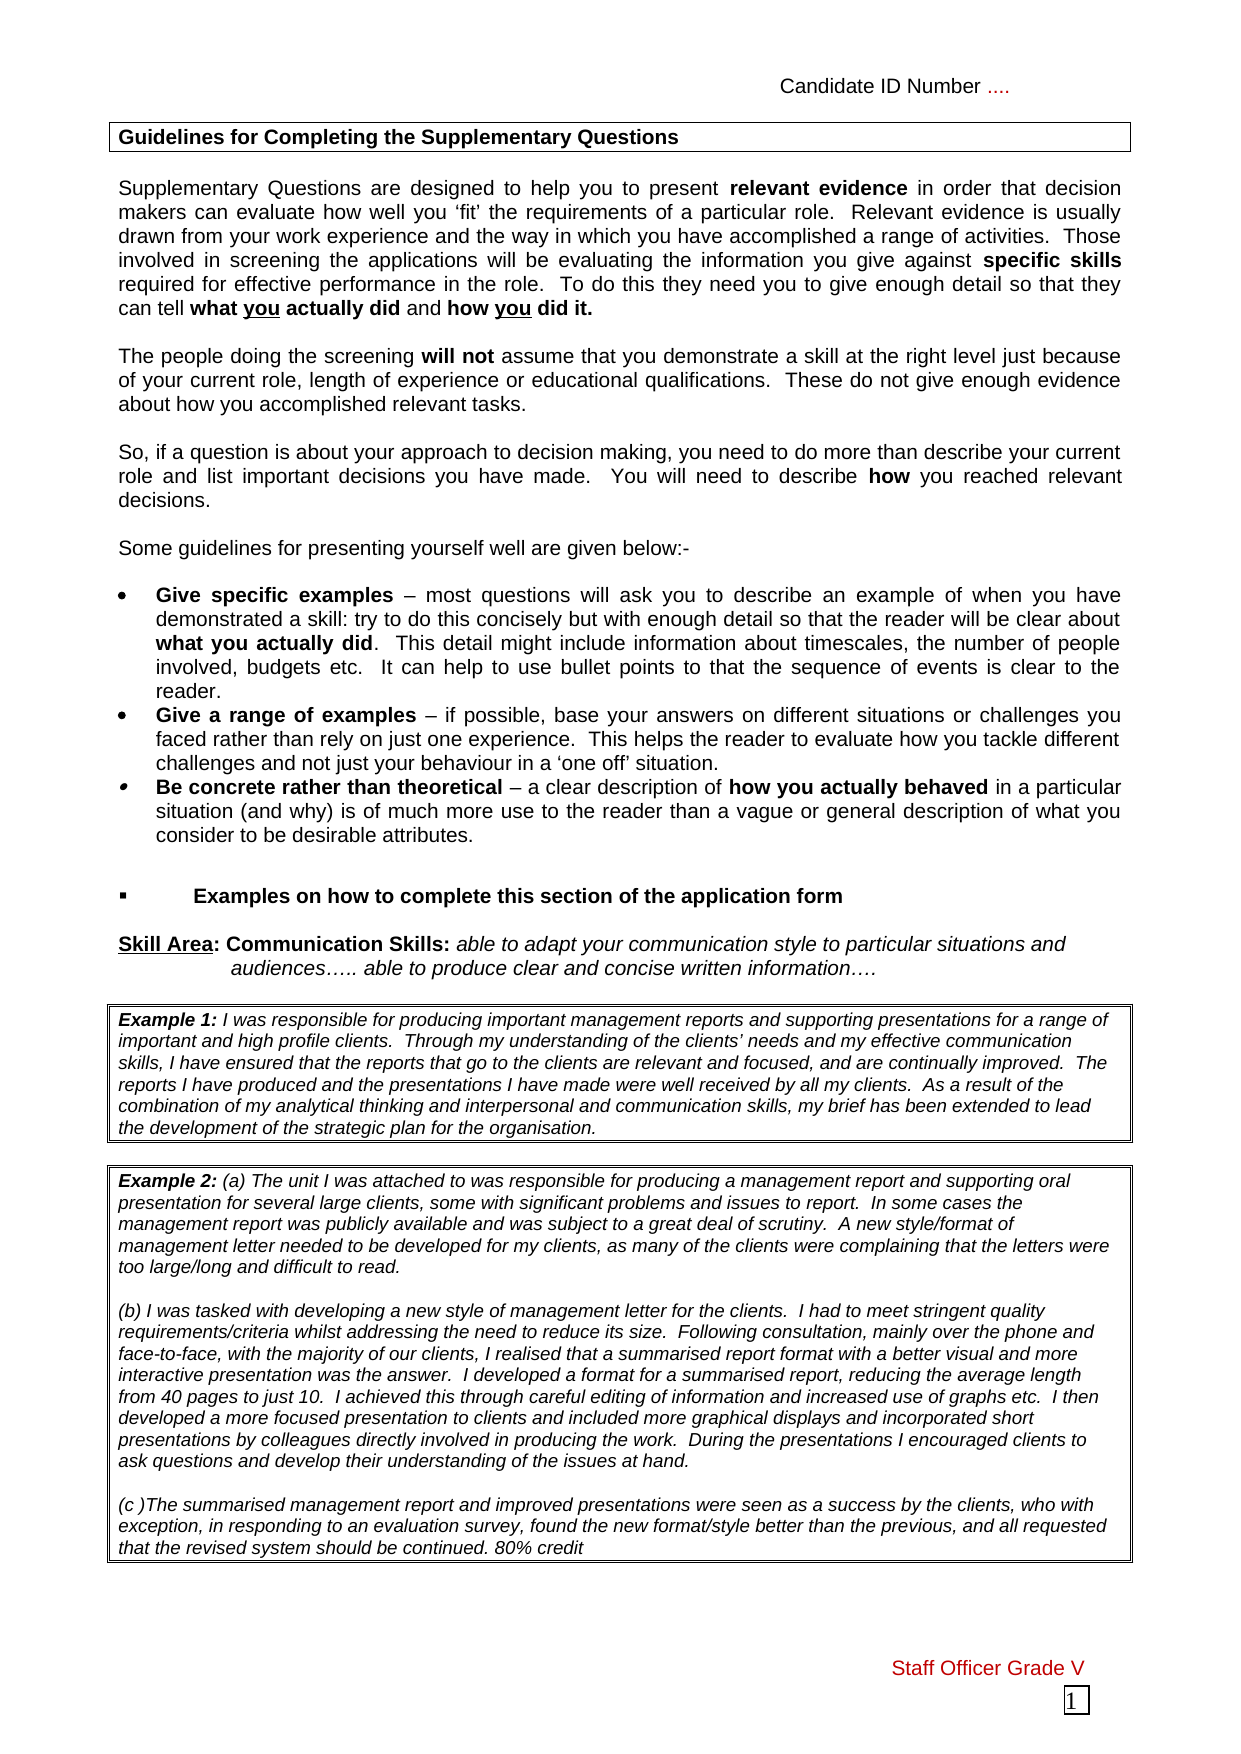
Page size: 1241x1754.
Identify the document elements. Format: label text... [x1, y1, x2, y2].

list Be concrete rather than theoretical – a clear description of how you actually behaved in a particular situation (and why) is of much more use to the reader than a vague or general description of what you consider to be desirable attributes. [118, 775, 1122, 847]
text Some guidelines for presenting yourself well are given below:- [118, 535, 1122, 559]
list Give a range of examples – if possible, base your answers on different situations or challenges you faced rather than rely on just one experience. This helps the reader to evaluate how you tackle different challenges and not just your behaviour in a ‘one off’ situation. [118, 703, 1122, 775]
text (c )The summarised management report and improved presentations were seen as a success by the clients, who with exception, in responding to an evaluation survey, found the new format/style better than the previous, and all requested that the revised system should be continued. 80% credit [110, 1488, 1130, 1560]
subtitle Guidelines for Completing the Supplementary Questions [110, 123, 1130, 151]
subtitle Examples on how to complete this section of the application form [118, 883, 1096, 908]
text So, if a question is about your approach to decision making, you need to do more than describe your current role and list important decisions you have made. You will need to describe how you reached relevant decisions. [118, 439, 1122, 511]
text Supplementary Questions are designed to help you to present relevant evidence in order that decision makers can evaluate how well you ‘fit’ the requirements of a particular role. Relevant evidence is usually drawn from your work experience and the way in which you have accomplished a range of activities. Those involved in screening the applications will be evaluating the information you give against specific skills required for effective performance in the role. To do this they need you to give enough detail so that they can tell what you actually did and how you did it. [118, 176, 1122, 320]
text Example 1: I was responsible for producing important management reports and supporting presentations for a range of important and high profile clients. Through my understanding of the clients’ needs and my effective communication skills, I have ensured that the reports that go to the clients are relevant and focused, and are continually improved. The reports I have produced and the presentations I have made were well received by all my clients. As a result of the combination of my analytical thinking and interpersonal and communication skills, my brief has been extended to lead the development of the strategic plan for the organisation. [110, 1007, 1130, 1140]
text Example 2: (a) The unit I was attached to was responsible for producing a management report and supporting oral presentation for several large clients, some with significant problems and issues to report. In some cases the management report was publicly available and was subject to a great deal of scrutiny. A new style/format of management letter needed to be developed for my clients, as many of the clients were complaining that the letters were too large/long and difficult to read. [110, 1168, 1130, 1278]
text Skill Area: Communication Skills: able to adapt your communication style to particular situations and audiences….. able to produce clear and concise written information…. [118, 932, 1096, 979]
text (b) I was tasked with developing a new style of management letter for the clients. I had to meet stringent quality requirements/criteria whilst addressing the need to reduce its size. Following consultation, mainly over the phone and face-to-face, with the majority of our clients, I realised that a summarised report format with a better visual and more interactive presentation was the answer. I developed a format for a summarised report, reducing the average length from 40 pages to just 10. I achieved this through careful editing of information and increased use of graphs etc. I then developed a more focused presentation to clients and included more graphical displays and incorporated short presentations by colleagues directly involved in producing the work. During the presentations I encouraged clients to ask questions and develop their understanding of the issues at hand. [118, 1299, 1122, 1472]
list Give specific examples – most questions will ask you to describe an example of when you have demonstrated a skill: try to do this concisely but with enough detail so that the reader will be clear about what you actually did. This detail might include information about timescales, the number of people involved, budgets etc. It can help to use bullet points to that the sequence of events is clear to the reader. [118, 583, 1122, 703]
text The people doing the screening will not assume that you demonstrate a skill at the right level just because of your current role, length of experience or educational qualifications. These do not give enough evidence about how you accomplished relevant tasks. [118, 344, 1122, 416]
